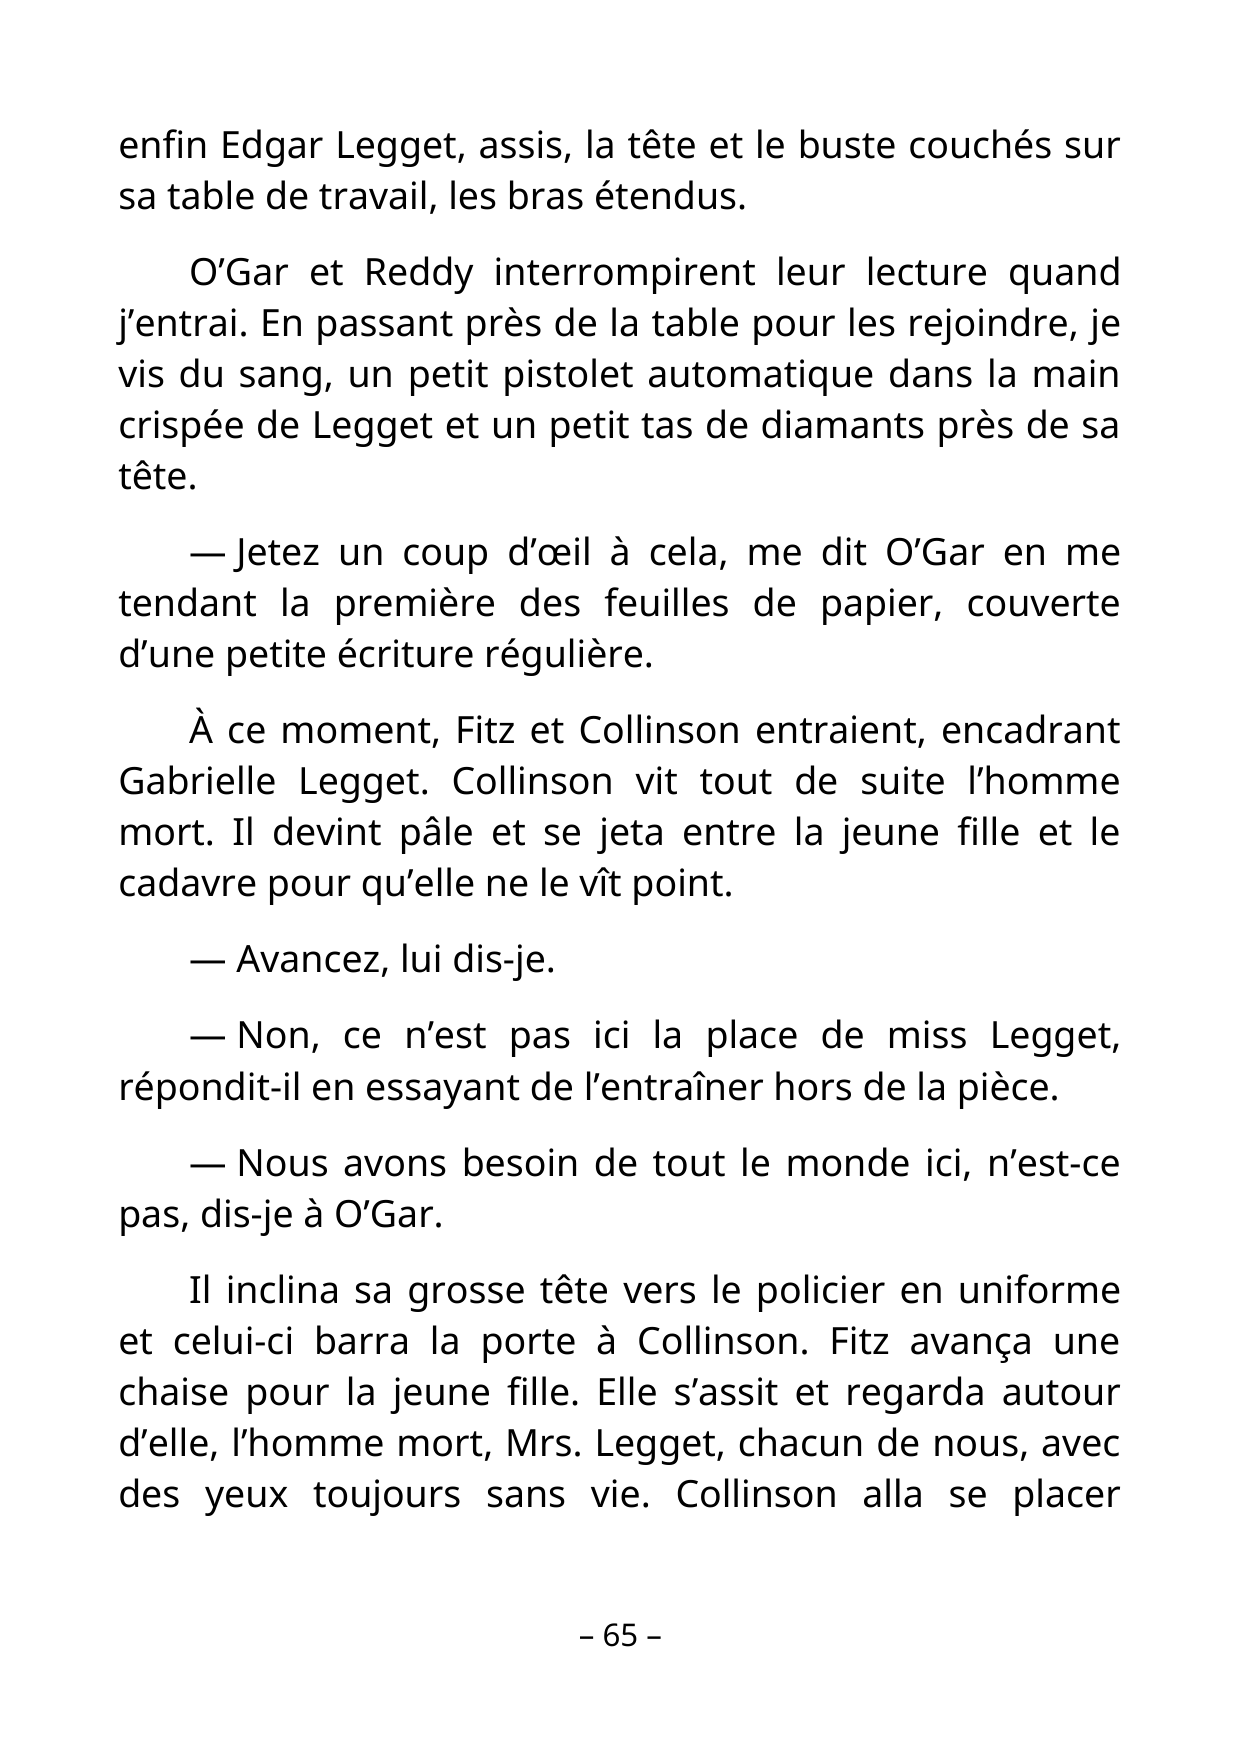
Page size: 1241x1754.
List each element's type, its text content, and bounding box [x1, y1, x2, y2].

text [118, 118, 1122, 220]
text À ce moment, Fitz et Collinson entraient, encadrant Gabrielle Legget. Collinson vit tout de suite l’homme mort. Il devint pâle et se jeta entre la jeune fille et le cadavre pour qu’elle ne le vît point. [118, 703, 1122, 908]
text — Nous avons besoin de tout le monde ici, n’est-ce pas, dis-je à O’Gar. [118, 1136, 1122, 1238]
text — Non, ce n’est pas ici la place de miss Legget, répondit-il en essayant de l’entraîner hors de la pièce. [118, 1009, 1122, 1111]
text O’Gar et Reddy interrompirent leur lecture quand j’entrai. En passant près de la table pour les rejoindre, je vis du sang, un petit pistolet automatique dans la main crispée de Legget et un petit tas de diamants près de sa tête. [118, 245, 1122, 500]
text — Jetez un coup d’œil à cela, me dit O’Gar en me tendant la première des feuilles de papier, couverte d’une petite écriture régulière. [118, 525, 1122, 678]
text — Avancez, lui dis-je. [118, 933, 1122, 984]
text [118, 1263, 1122, 1518]
